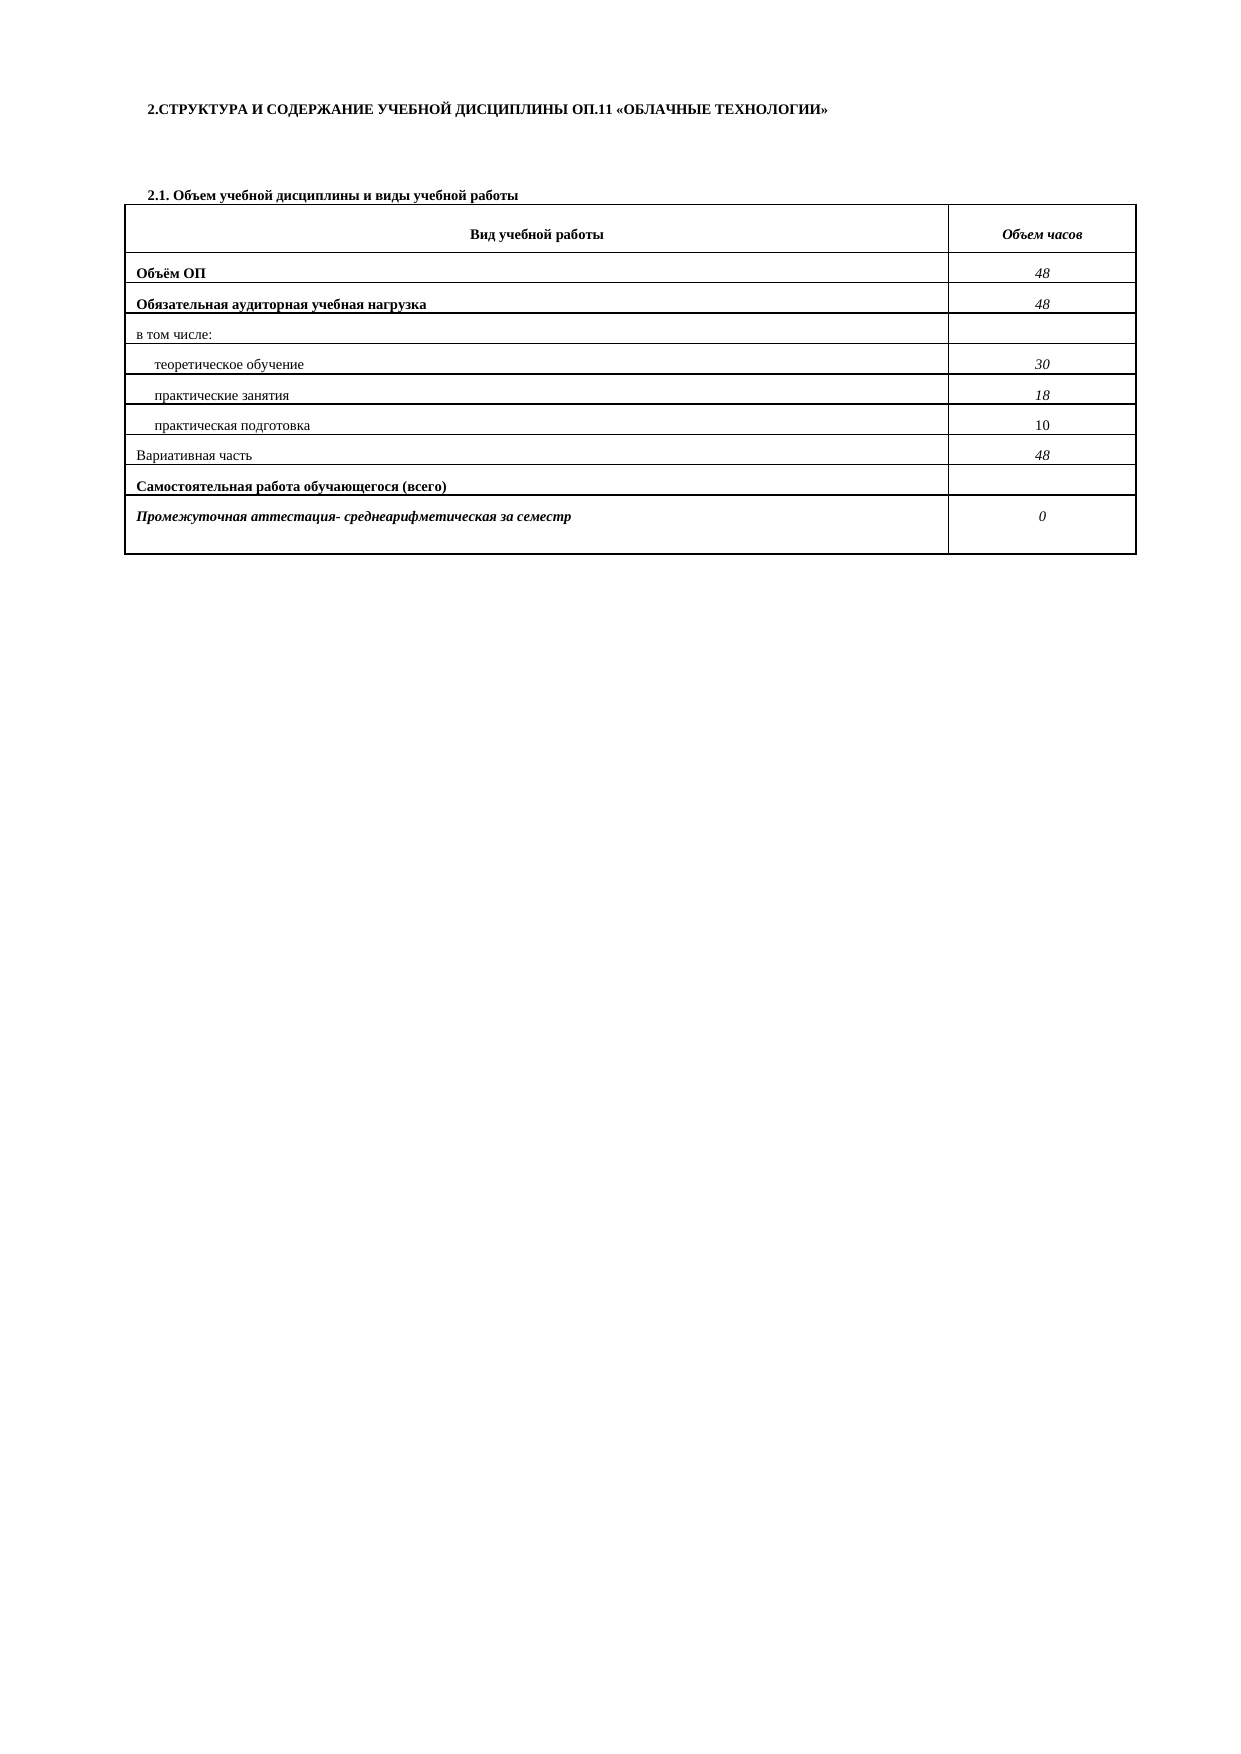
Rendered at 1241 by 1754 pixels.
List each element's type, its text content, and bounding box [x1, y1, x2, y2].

table_cell 18 [949, 375, 1135, 403]
text 2.1. Объем учебной дисциплины и виды учебной работы [147, 175, 1152, 204]
table_cell 48 [949, 253, 1135, 282]
table_cell Обязательная аудиторная учебная нагрузка [126, 283, 948, 312]
table_cell 48 [949, 435, 1135, 464]
table_cell практические занятия [126, 375, 948, 403]
table_cell Промежуточная аттестация- среднеарифметическая за семестр [126, 496, 948, 553]
table_cell 10 [949, 405, 1135, 433]
table_cell Объём ОП [126, 253, 948, 282]
table_cell Вариативная часть [126, 435, 948, 464]
table_cell практическая подготовка [126, 405, 948, 433]
table_cell в том числе: [126, 314, 948, 342]
table_cell [949, 314, 1135, 342]
text 2.СТРУКТУРА И СОДЕРЖАНИЕ УЧЕБНОЙ ДИСЦИПЛИНЫ ОП.11 «ОБЛАЧНЫЕ ТЕХНОЛОГИИ» [147, 89, 1152, 117]
table_cell [949, 465, 1135, 494]
table_header Объем часов [949, 205, 1135, 252]
table_cell теоретическое обучение [126, 344, 948, 373]
table_header Вид учебной работы [126, 205, 948, 252]
table_cell 0 [949, 496, 1135, 553]
table_cell Самостоятельная работа обучающегося (всего) [126, 465, 948, 494]
table_cell 48 [949, 283, 1135, 312]
table_cell 30 [949, 344, 1135, 373]
